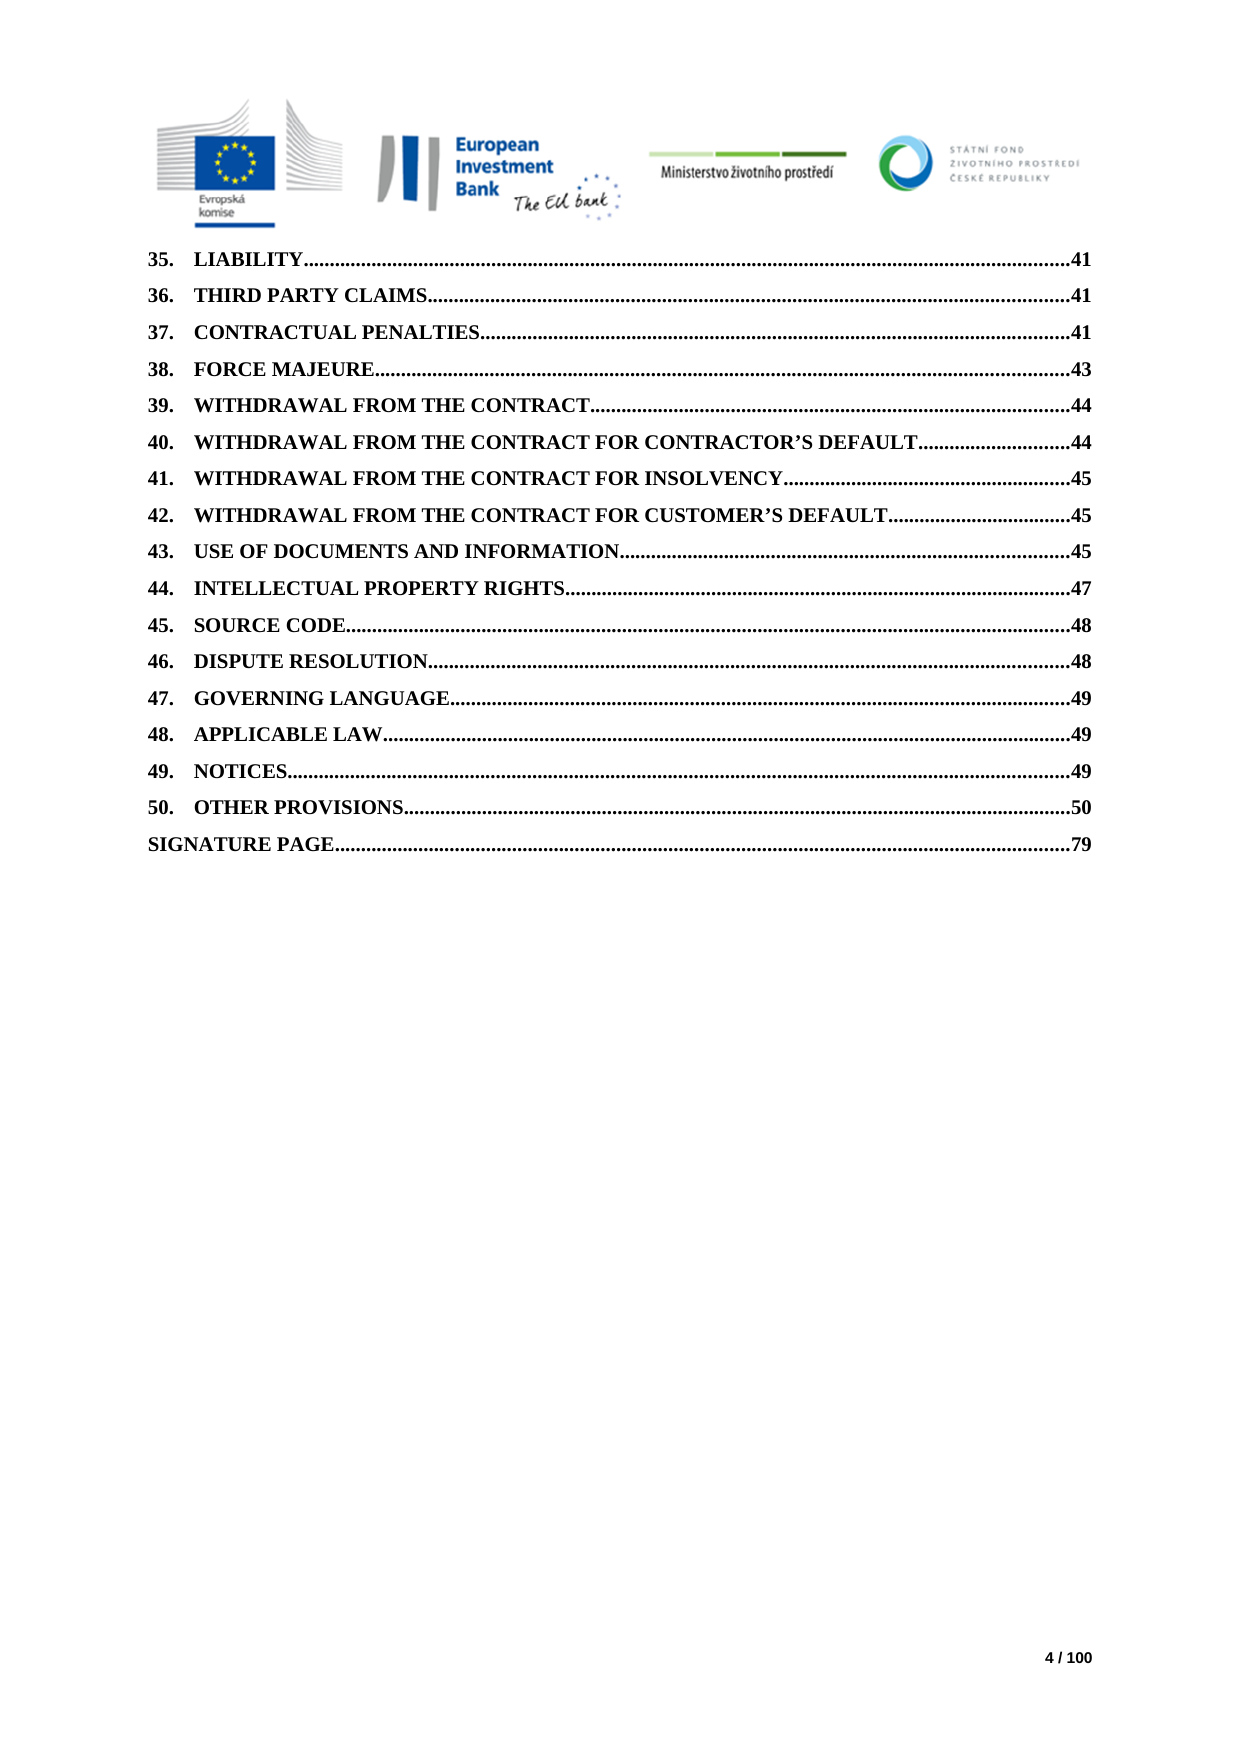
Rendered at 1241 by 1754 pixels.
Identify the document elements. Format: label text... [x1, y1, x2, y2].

text 47. Governing language 49 [148, 686, 1092, 710]
text 35. Liability 41 [148, 247, 1092, 271]
text 40. WITHDRAWAL FROM the Contract For Contractor’s default 44 [148, 430, 1092, 454]
text 43. Use of documents and information 45 [148, 539, 1092, 563]
text 37. contractual penalties 41 [148, 320, 1092, 344]
text 41. Withdrawal FROM the Contract for insolvency 45 [148, 466, 1092, 490]
text 42. Withdrawal from the Contract for Customer’s default 45 [148, 503, 1092, 527]
text 50. Other provisions 50 [148, 795, 1092, 819]
text SIGNATURE PAGE 79 [148, 832, 1092, 856]
text 46. Dispute resolution 48 [148, 649, 1092, 673]
text 48. Applicable law 49 [148, 722, 1092, 746]
text 44. Intellectual property rights 47 [148, 576, 1092, 600]
picture [147, 87, 1093, 235]
text 39. WITHDRAWAL FROM the Contract 44 [148, 393, 1092, 417]
text 38. Force Majeure 43 [148, 357, 1092, 381]
text 49. Notices 49 [148, 759, 1092, 783]
text 36. Third party claims 41 [148, 283, 1092, 307]
text 45. Source Code 48 [148, 612, 1092, 637]
